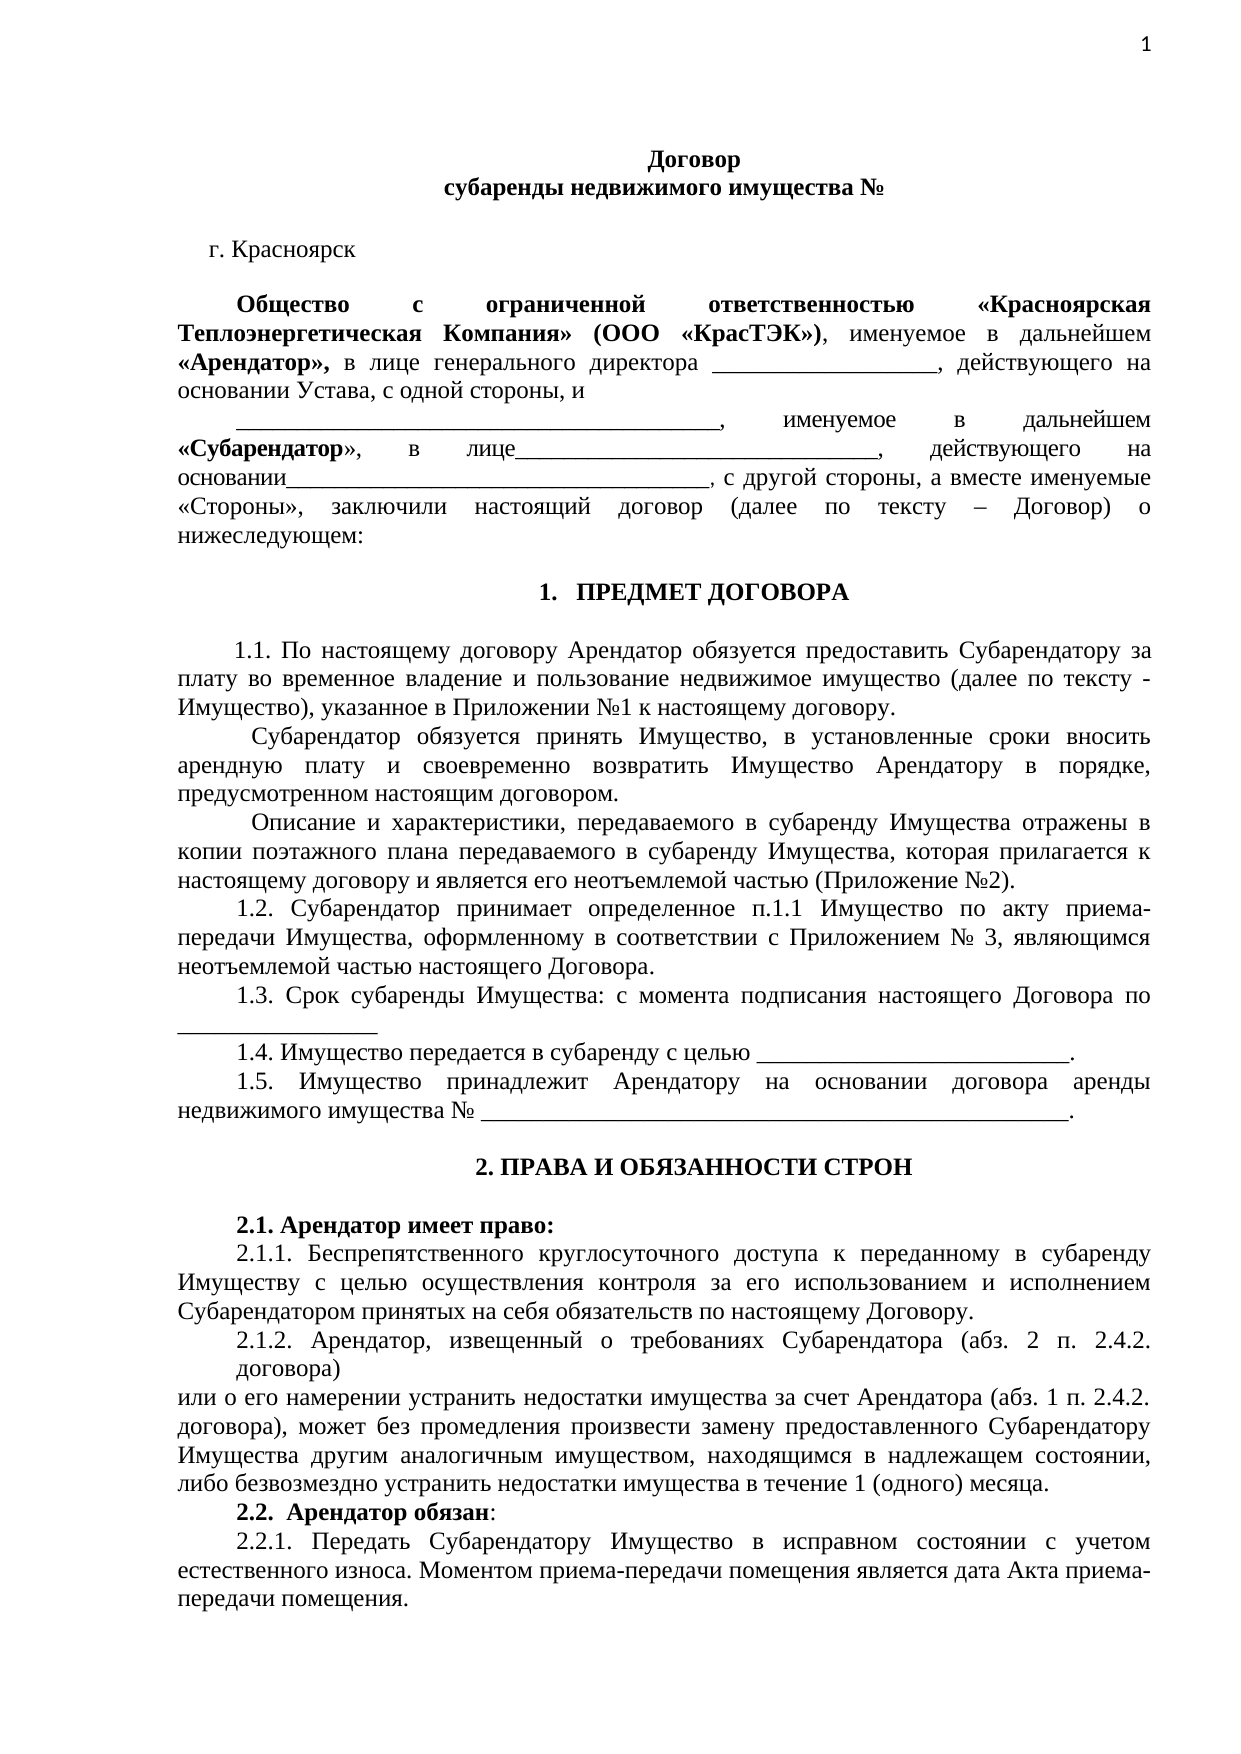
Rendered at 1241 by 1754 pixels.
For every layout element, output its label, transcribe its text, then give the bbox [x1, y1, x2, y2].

text г. Красноярск [177, 234, 1152, 263]
text Общество с ограниченной ответственностью «Красноярская Теплоэнергетическая Компания» (ООО «КрасТЭК»), именуемое в дальнейшем «Арендатор», в лице генерального директора __________________, действующего на основании Устава, с одной стороны, и [177, 289, 1152, 404]
text Договор [177, 144, 1152, 172]
text 1.4. Имущество передается в субаренду с целью _________________________. [177, 1037, 1152, 1066]
text 2. ПРАВА И ОБЯЗАННОСТИ СТРОН [177, 1152, 1152, 1181]
text 2.1.1. Беспрепятственного круглосуточного доступа к переданному в субаренду Имуществу с целью осуществления контроля за его использованием и исполнением Субарендатором принятых на себя обязательств по настоящему Договору. [177, 1238, 1152, 1325]
text 2.1. Арендатор имеет право: [177, 1210, 1152, 1238]
text 2.2. Арендатор обязан: [236, 1497, 1152, 1526]
text субаренды недвижимого имущества № [177, 172, 1152, 201]
text 1.1. По настоящему договору Арендатор обязуется предоставить Субарендатору за плату во временное владение и пользование недвижимое имущество (далее по тексту - Имущество), указанное в Приложении №1 к настоящему договору. [177, 635, 1152, 721]
text Описание и характеристики, передаваемого в субаренду Имущества отражены в копии поэтажного плана передаваемого в субаренду Имущества, которая прилагается к настоящему договору и является его неотъемлемой частью (Приложение №2). [177, 807, 1152, 893]
list ПРЕДМЕТ ДОГОВОРА [236, 577, 1152, 606]
text или о его намерении устранить недостатки имущества за счет Арендатора (абз. 1 п. 2.4.2. договора), может без промедления произвести замену предоставленного Субарендатору Имущества другим аналогичным имуществом, находящимся в надлежащем состоянии, либо безвозмездно устранить недостатки имущества в течение 1 (одного) месяца. [177, 1382, 1152, 1497]
text 1.3. Срок субаренды Имущества: с момента подписания настоящего Договора по ________________ [177, 980, 1152, 1037]
text 1.5. Имущество принадлежит Арендатору на основании договора аренды недвижимого имущества № _______________________________________________. [177, 1066, 1152, 1123]
text 1.2. Субарендатор принимает определенное п.1.1 Имущество по акту приема-передачи Имущества, оформленному в соответствии с Приложением № 3, являющимся неотъемлемой частью настоящего Договора. [177, 893, 1152, 980]
text 2.1.2. Арендатор, извещенный о требованиях Субарендатора (абз. 2 п. 2.4.2. договора) [236, 1325, 1152, 1382]
text ________________________________________, именуемое в дальнейшем «Субарендатор», в лице______________________________, действующего на основании___________________________________, с другой стороны, а вместе именуемые «Стороны», заключили настоящий договор (далее по тексту – Договор) о нижеследующем: [177, 404, 1152, 548]
text Субарендатор обязуется принять Имущество, в установленные сроки вносить арендную плату и своевременно возвратить Имущество Арендатору в порядке, предусмотренном настоящим договором. [177, 721, 1152, 807]
text 2.2.1. Передать Субарендатору Имущество в исправном состоянии с учетом естественного износа. Моментом приема-передачи помещения является дата Акта приема-передачи помещения. [177, 1526, 1152, 1612]
